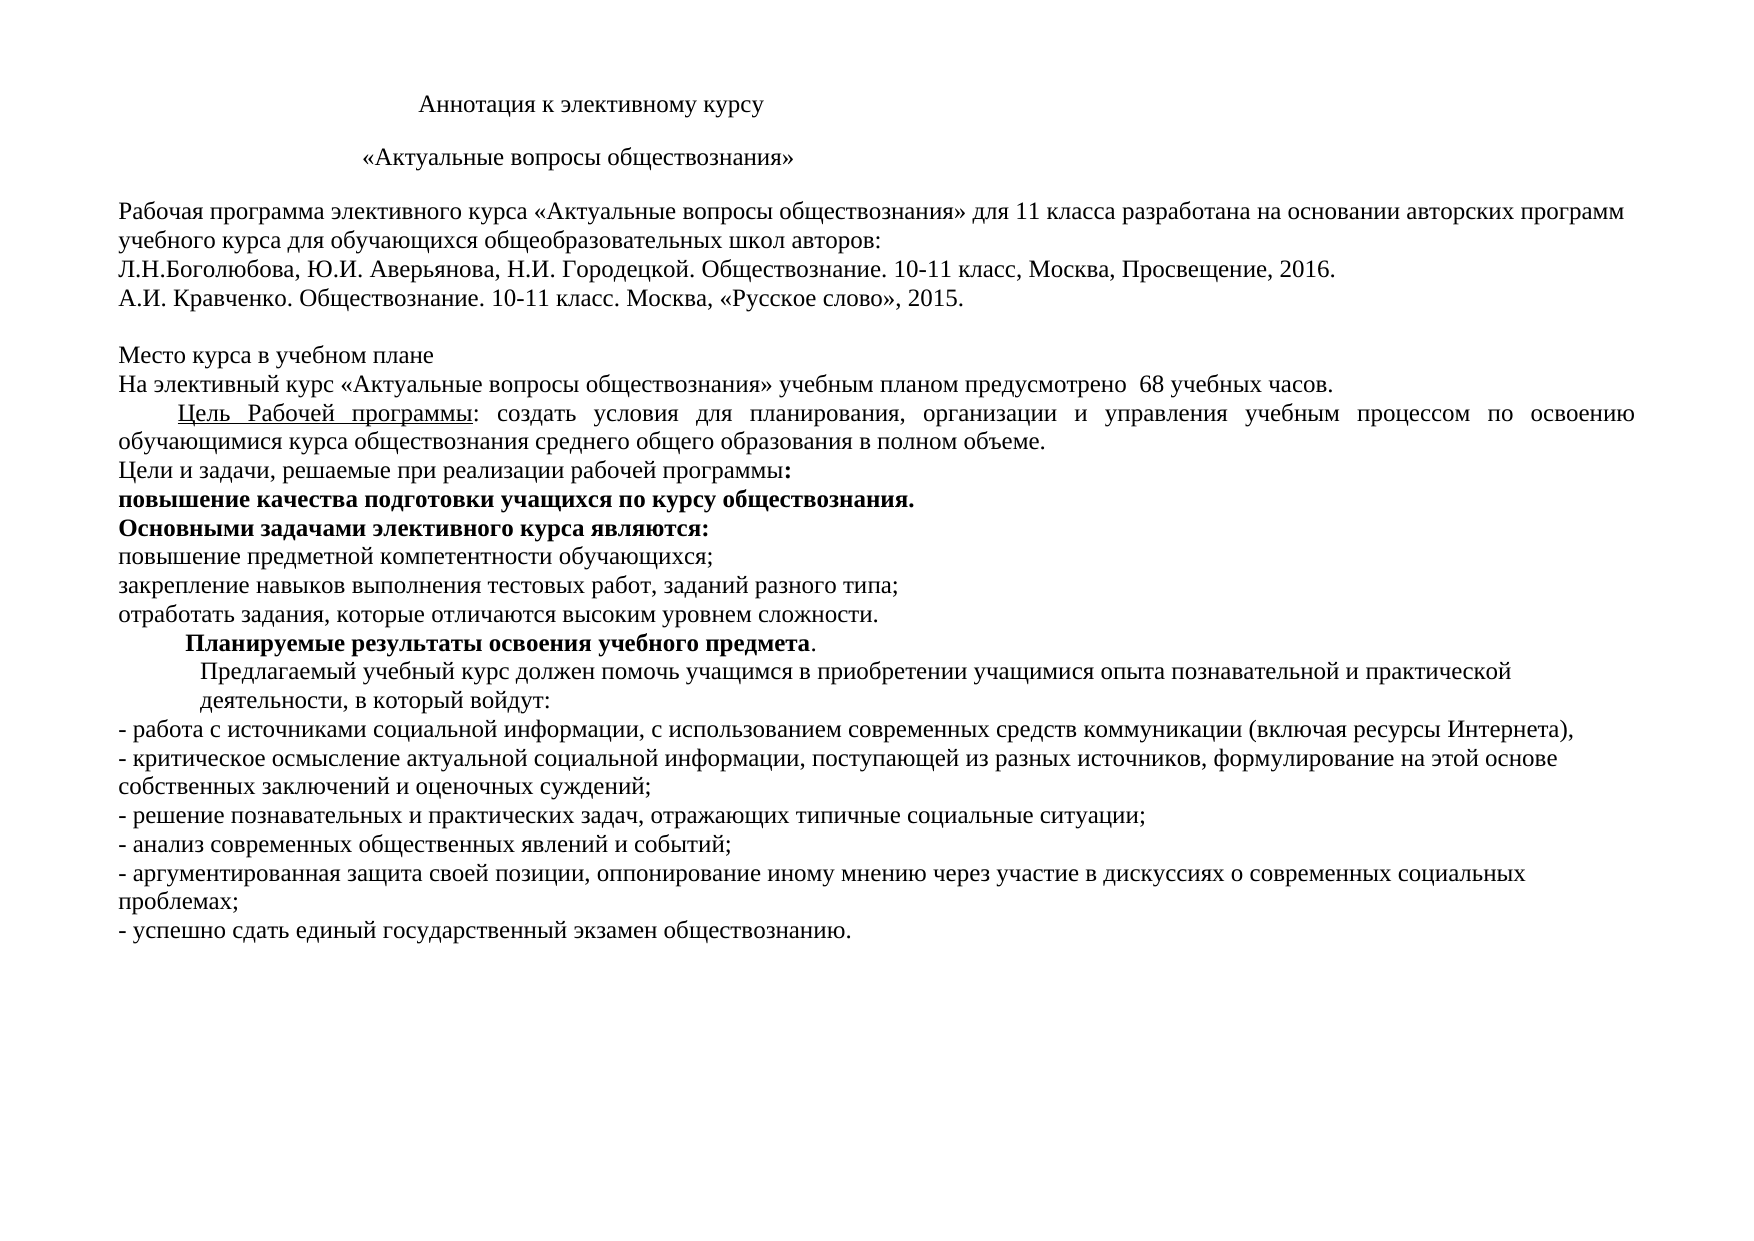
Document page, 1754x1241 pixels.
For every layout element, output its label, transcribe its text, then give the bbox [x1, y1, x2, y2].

text закрепление навыков выполнения тестовых работ, заданий разного типа; [118, 570, 1636, 599]
text - успешно сдать единый государственный экзамен обществознанию. [118, 915, 1636, 944]
text Аннотация к элективному курсу [118, 89, 1636, 117]
text отработать задания, которые отличаются высоким уровнем сложности. [118, 599, 1636, 628]
list Планируемые результаты освоения учебного предмета. [185, 628, 1636, 656]
text А.И. Кравченко. Обществознание. 10-11 класс. Москва, «Русское слово», 2015. [118, 283, 1636, 311]
text «Актуальные вопросы обществознания» [118, 142, 1636, 171]
text - работа с источниками социальной информации, с использованием современных средств коммуникации (включая ресурсы Интернета), - критическое осмысление актуальной социальной информации, поступающей из разных источников, формулирование на этой основе собственных заключений и оценочных суждений; - решение познавательных и практических задач, отражающих типичные социальные ситуации; - анализ современных общественных явлений и событий; - аргументированная защита своей позиции, оппонирование иному мнению через участие в дискуссиях о современных социальных проблемах; [118, 714, 1636, 915]
text Цели и задачи, решаемые при реализации рабочей программы: [118, 455, 1636, 484]
text Л.Н.Боголюбова, Ю.И. Аверьянова, Н.И. Городецкой. Обществознание. 10-11 класс, Москва, Просвещение, 2016. [118, 254, 1636, 283]
text Место курса в учебном плане [118, 340, 1636, 369]
text На элективный курс «Актуальные вопросы обществознания» учебным планом предусмотрено 68 учебных часов. [118, 369, 1636, 398]
text Рабочая программа элективного курса «Актуальные вопросы обществознания» для 11 класса разработана на основании авторских программ учебного курса для обучающихся общеобразовательных школ авторов: [118, 196, 1636, 254]
text повышение качества подготовки учащихся по курсу обществознания. [118, 484, 1636, 513]
text Цель Рабочей программы: создать условия для планирования, организации и управления учебным процессом по освоению обучающимися курса обществознания среднего общего образования в полном объеме. [118, 398, 1636, 455]
list Предлагаемый учебный курс должен помочь учащимся в приобретении учащимися опыта познавательной и практической деятельности, в который войдут: [200, 656, 1636, 714]
text повышение предметной компетентности обучающихся; [118, 541, 1636, 570]
text Основными задачами элективного курса являются: [118, 513, 1636, 541]
